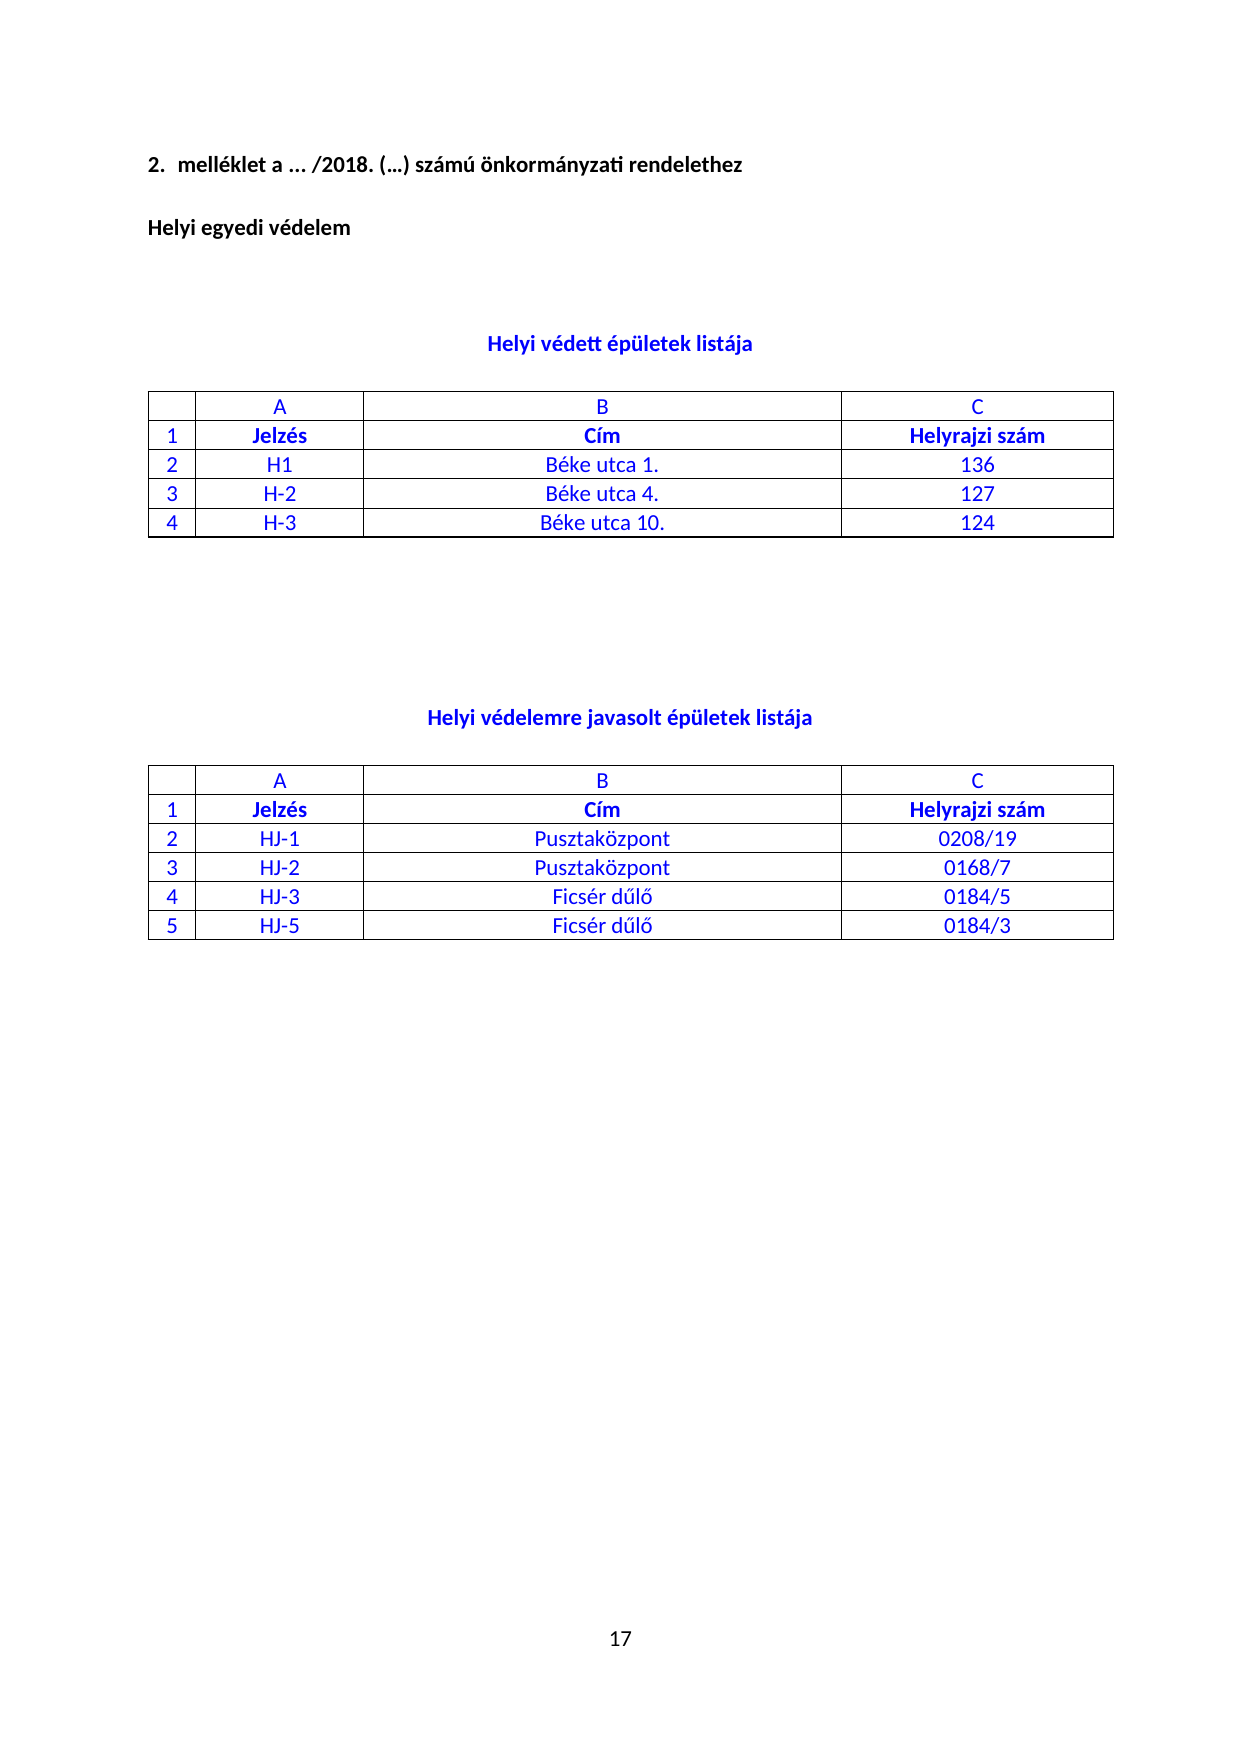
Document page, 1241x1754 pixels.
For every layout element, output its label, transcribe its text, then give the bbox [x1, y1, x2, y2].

table_cell HJ-3 [196, 882, 363, 910]
table_cell 127 [842, 479, 1113, 507]
table_header B [364, 766, 841, 794]
table_cell HJ-2 [196, 853, 363, 881]
table_cell Helyrajzi szám [842, 795, 1113, 823]
table_cell Béke utca 1. [364, 450, 841, 478]
table_cell Helyrajzi szám [842, 421, 1113, 449]
table_cell 4 [149, 509, 195, 536]
table_cell 3 [149, 853, 195, 881]
table_cell Cím [364, 795, 841, 823]
table_cell 136 [842, 450, 1113, 478]
table_header [149, 766, 195, 794]
table_header [149, 392, 195, 420]
table_cell 0184/5 [842, 882, 1113, 910]
table_cell HJ-1 [196, 824, 363, 852]
table_cell H-2 [196, 479, 363, 507]
table_cell 3 [149, 479, 195, 507]
table_cell Ficsér dűlő [364, 911, 841, 939]
text Helyi védelemre javasolt épületek listája [148, 703, 1093, 731]
table_cell Jelzés [196, 795, 363, 823]
table_cell 2 [149, 824, 195, 852]
table_cell HJ-5 [196, 911, 363, 939]
table_header B [364, 392, 841, 420]
table_header C [842, 766, 1113, 794]
table_cell 124 [842, 509, 1113, 536]
text Helyi védett épületek listája [148, 329, 1093, 357]
table_header C [842, 392, 1113, 420]
table_cell 2 [149, 450, 195, 478]
table_cell Pusztaközpont [364, 853, 841, 881]
table_cell H1 [196, 450, 363, 478]
table_cell Cím [364, 421, 841, 449]
table_cell H-3 [196, 509, 363, 536]
table_cell 1 [149, 795, 195, 823]
table_cell 0168/7 [842, 853, 1113, 881]
table_cell Béke utca 10. [364, 509, 841, 536]
table_cell 5 [149, 911, 195, 939]
text Helyi egyedi védelem [148, 210, 1093, 241]
table_cell 4 [149, 882, 195, 910]
table_cell Pusztaközpont [364, 824, 841, 852]
table_cell 0184/3 [842, 911, 1113, 939]
table_cell 0208/19 [842, 824, 1113, 852]
list melléklet a ... /2018. (…) számú önkormányzati rendelethez [148, 148, 1093, 179]
table_cell Béke utca 4. [364, 479, 841, 507]
table_header A [196, 766, 363, 794]
table_header A [196, 392, 363, 420]
table_cell Jelzés [196, 421, 363, 449]
table_cell 1 [149, 421, 195, 449]
table_cell Ficsér dűlő [364, 882, 841, 910]
